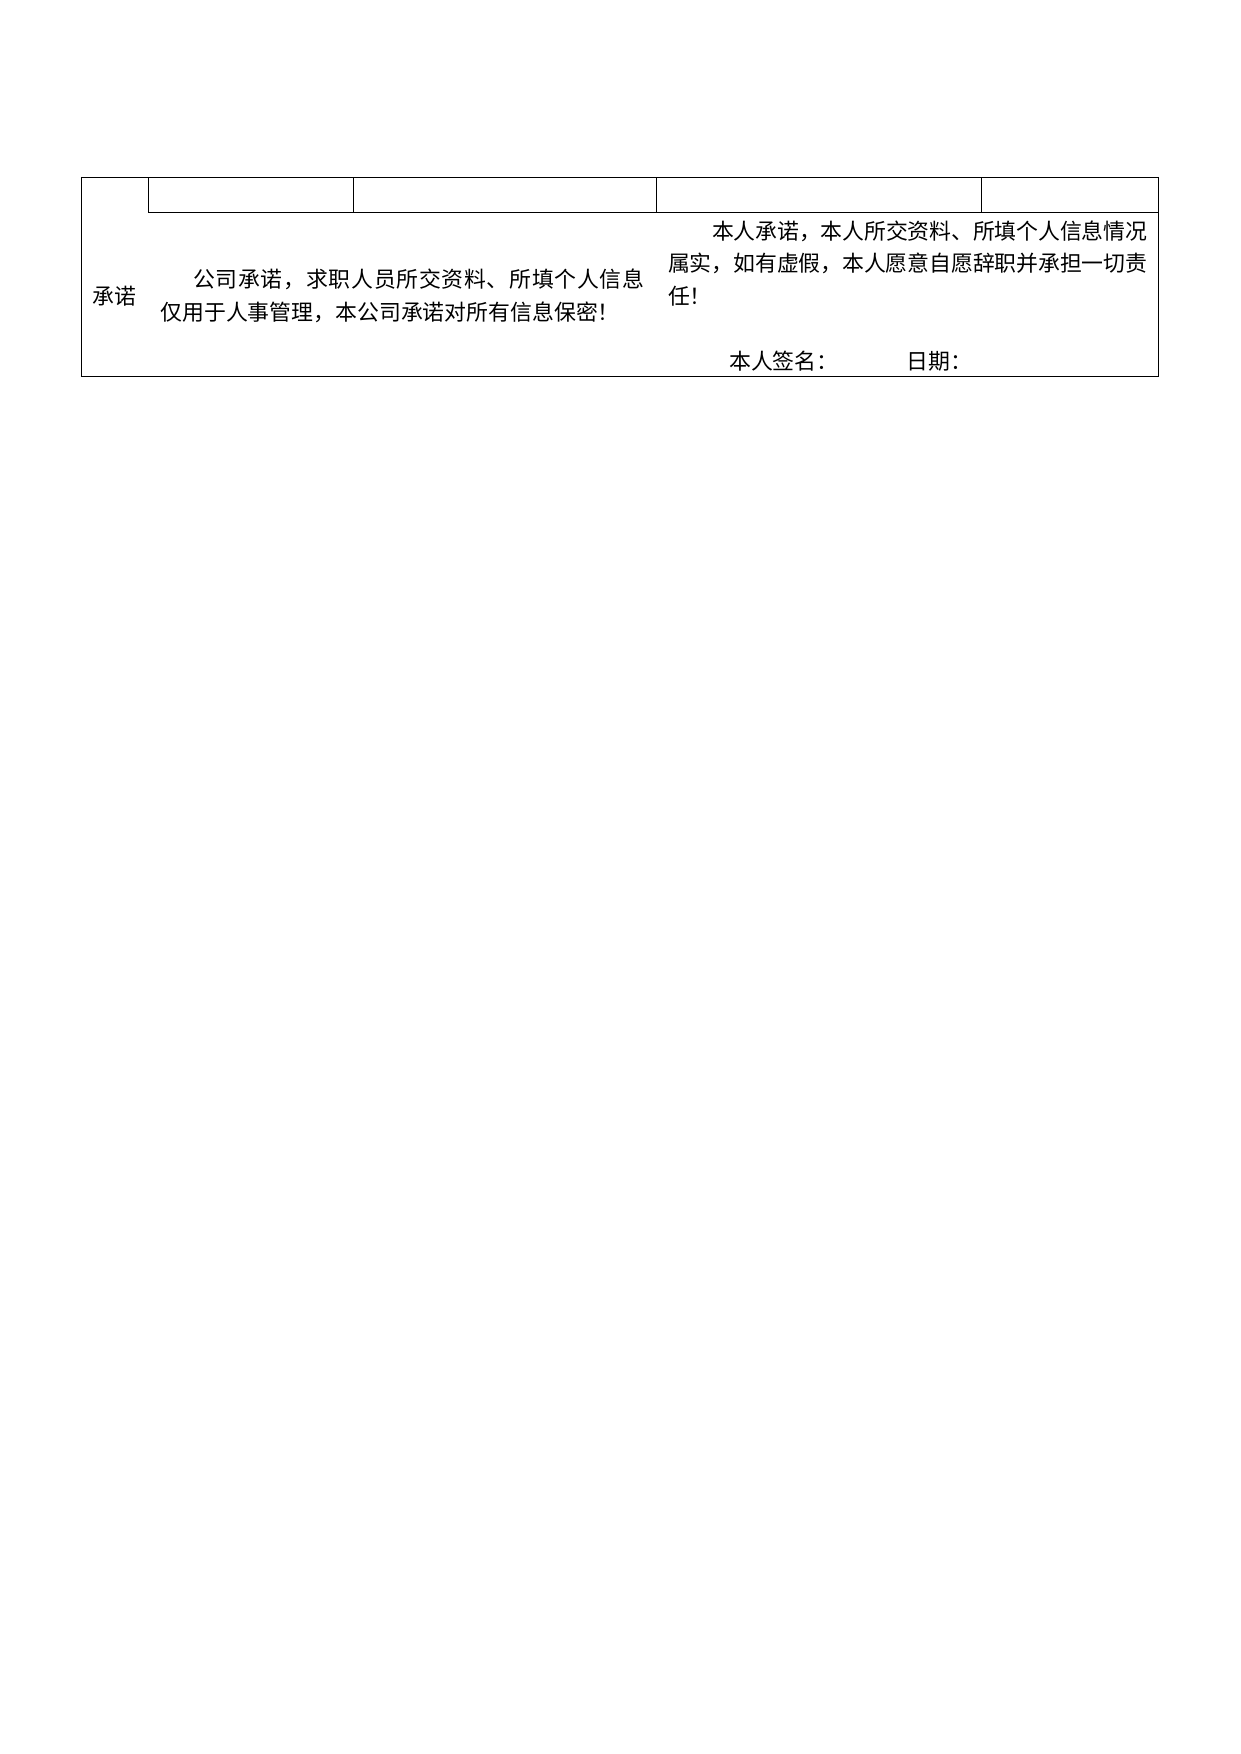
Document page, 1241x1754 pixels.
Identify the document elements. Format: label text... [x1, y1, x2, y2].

table_cell 承诺 [82, 212, 149, 376]
table_cell [149, 178, 353, 212]
table_cell 公司承诺，求职人员所交资料、所填个人信息仅用于人事管理，本公司承诺对所有信息保密！ [149, 213, 657, 376]
table_cell [354, 178, 656, 212]
table_cell [982, 178, 1158, 212]
table_cell [657, 178, 981, 212]
table_cell 本人承诺，本人所交资料、所填个人信息情况属实，如有虚假，本人愿意自愿辞职并承担一切责任！ 本人签名： 日期： [657, 213, 1158, 376]
